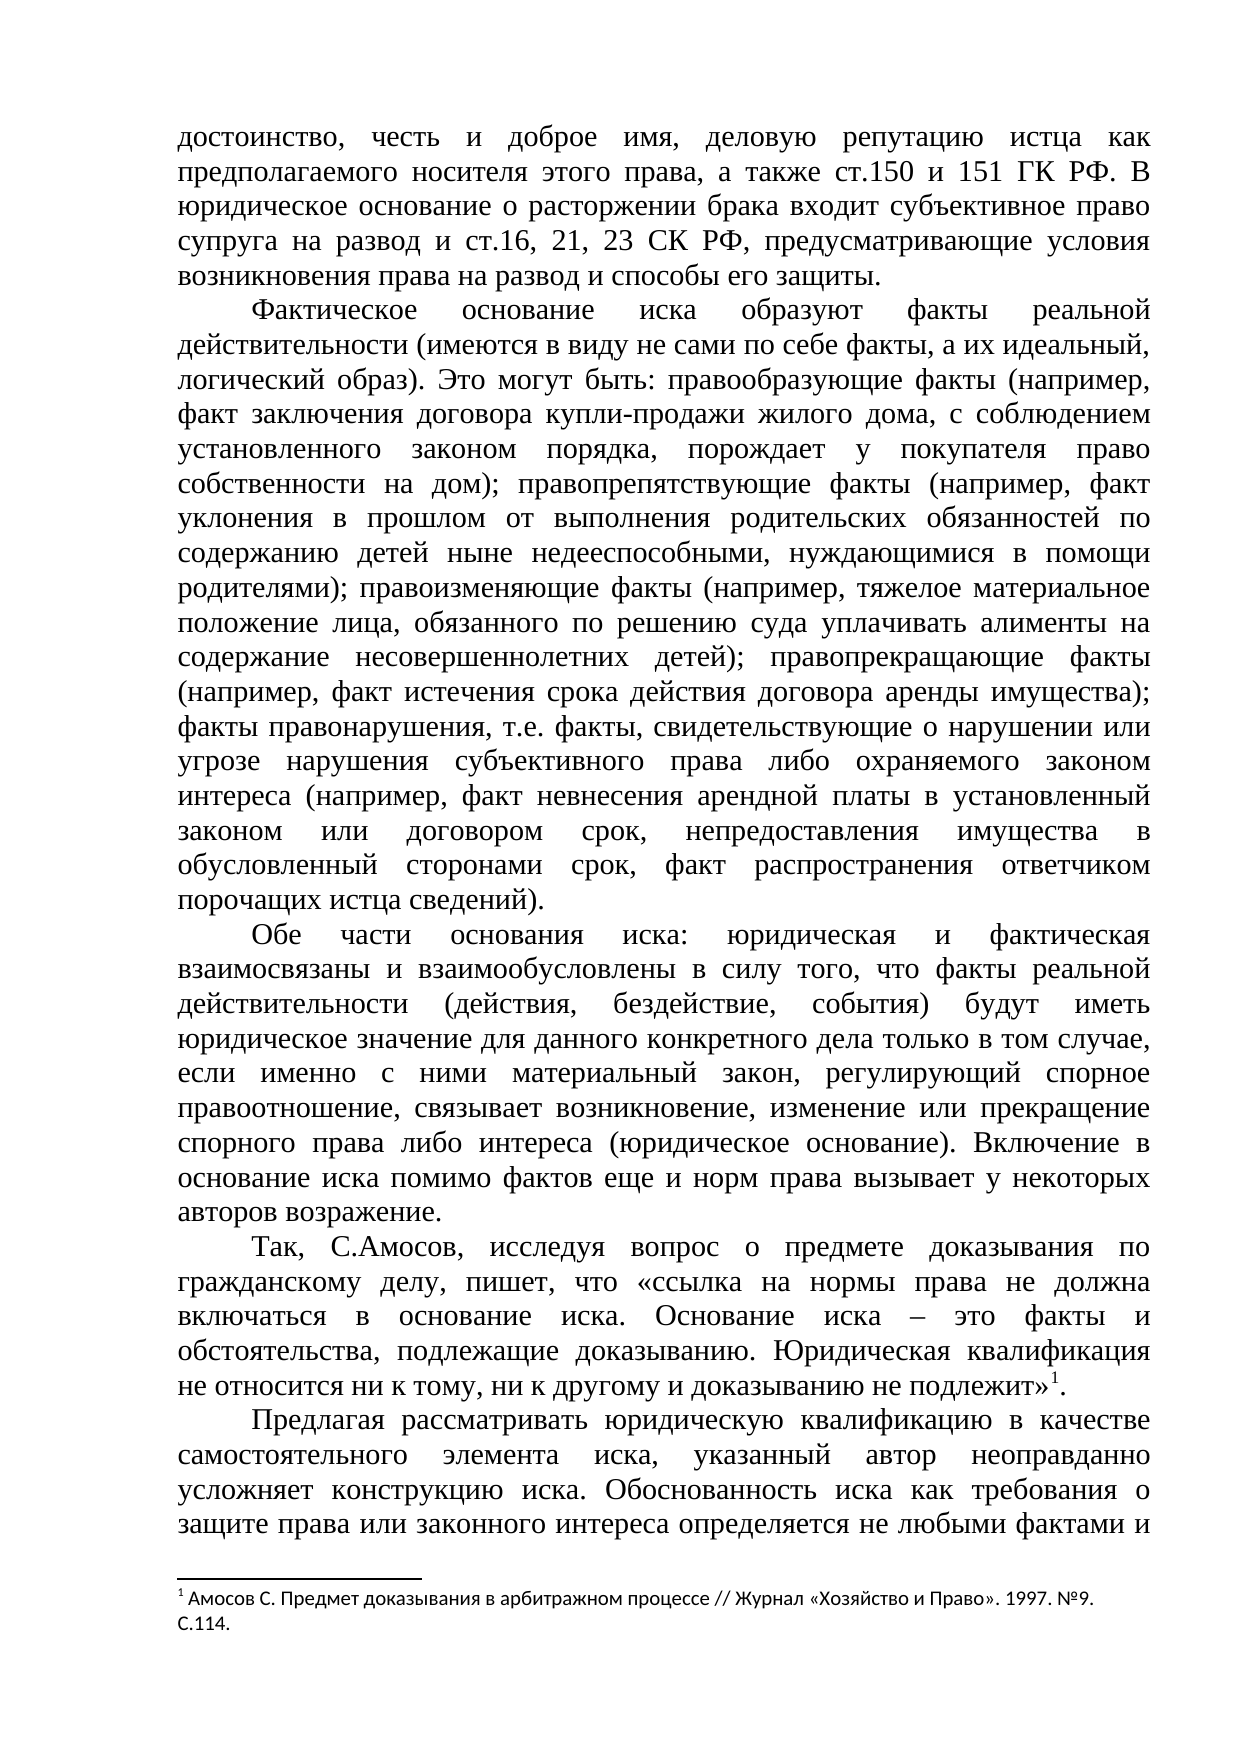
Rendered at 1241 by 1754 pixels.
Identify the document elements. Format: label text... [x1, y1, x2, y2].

text Так, С.Амосов, исследуя вопрос о предмете доказывания по гражданскому делу, пишет, что «ссылка на нормы права не должна включаться в основание иска. Основание иска – это факты и обстоятельства, подлежащие доказыванию. Юридическая квалификация не относится ни к тому, ни к другому и доказыванию не подлежит». [177, 1228, 1152, 1402]
text Фактическое основание иска образуют факты реальной действительности (имеются в виду не сами по себе факты, а их идеальный, логический образ). Это могут быть: правообразующие факты (например, факт заключения договора купли-продажи жилого дома, с соблюдением установленного законом порядка, порождает у покупателя право собственности на дом); правопрепятствующие факты (например, факт уклонения в прошлом от выполнения родительских обязанностей по содержанию детей ныне недееспособными, нуждающимися в помощи родителями); правоизменяющие факты (например, тяжелое материальное положение лица, обязанного по решению суда уплачивать алименты на содержание несовершеннолетних детей); правопрекращающие факты (например, факт истечения срока действия договора аренды имущества); факты правонарушения, т.е. факты, свидетельствующие о нарушении или угрозе нарушения субъективного права либо охраняемого законом интереса (например, факт невнесения арендной платы в установленный законом или договором срок, непредоставления имущества в обусловленный сторонами срок, факт распространения ответчиком порочащих истца сведений). [177, 292, 1152, 916]
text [177, 1402, 1152, 1540]
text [177, 118, 1152, 292]
text Обе части основания иска: юридическая и фактическая взаимосвязаны и взаимообусловлены в силу того, что факты реальной действительности (действия, бездействие, события) будут иметь юридическое значение для данного конкретного дела только в том случае, если именно с ними материальный закон, регулирующий спорное правоотношение, связывает возникновение, изменение или прекращение спорного права либо интереса (юридическое основание). Включение в основание иска помимо фактов еще и норм права вызывает у некоторых авторов возражение. [177, 916, 1152, 1228]
